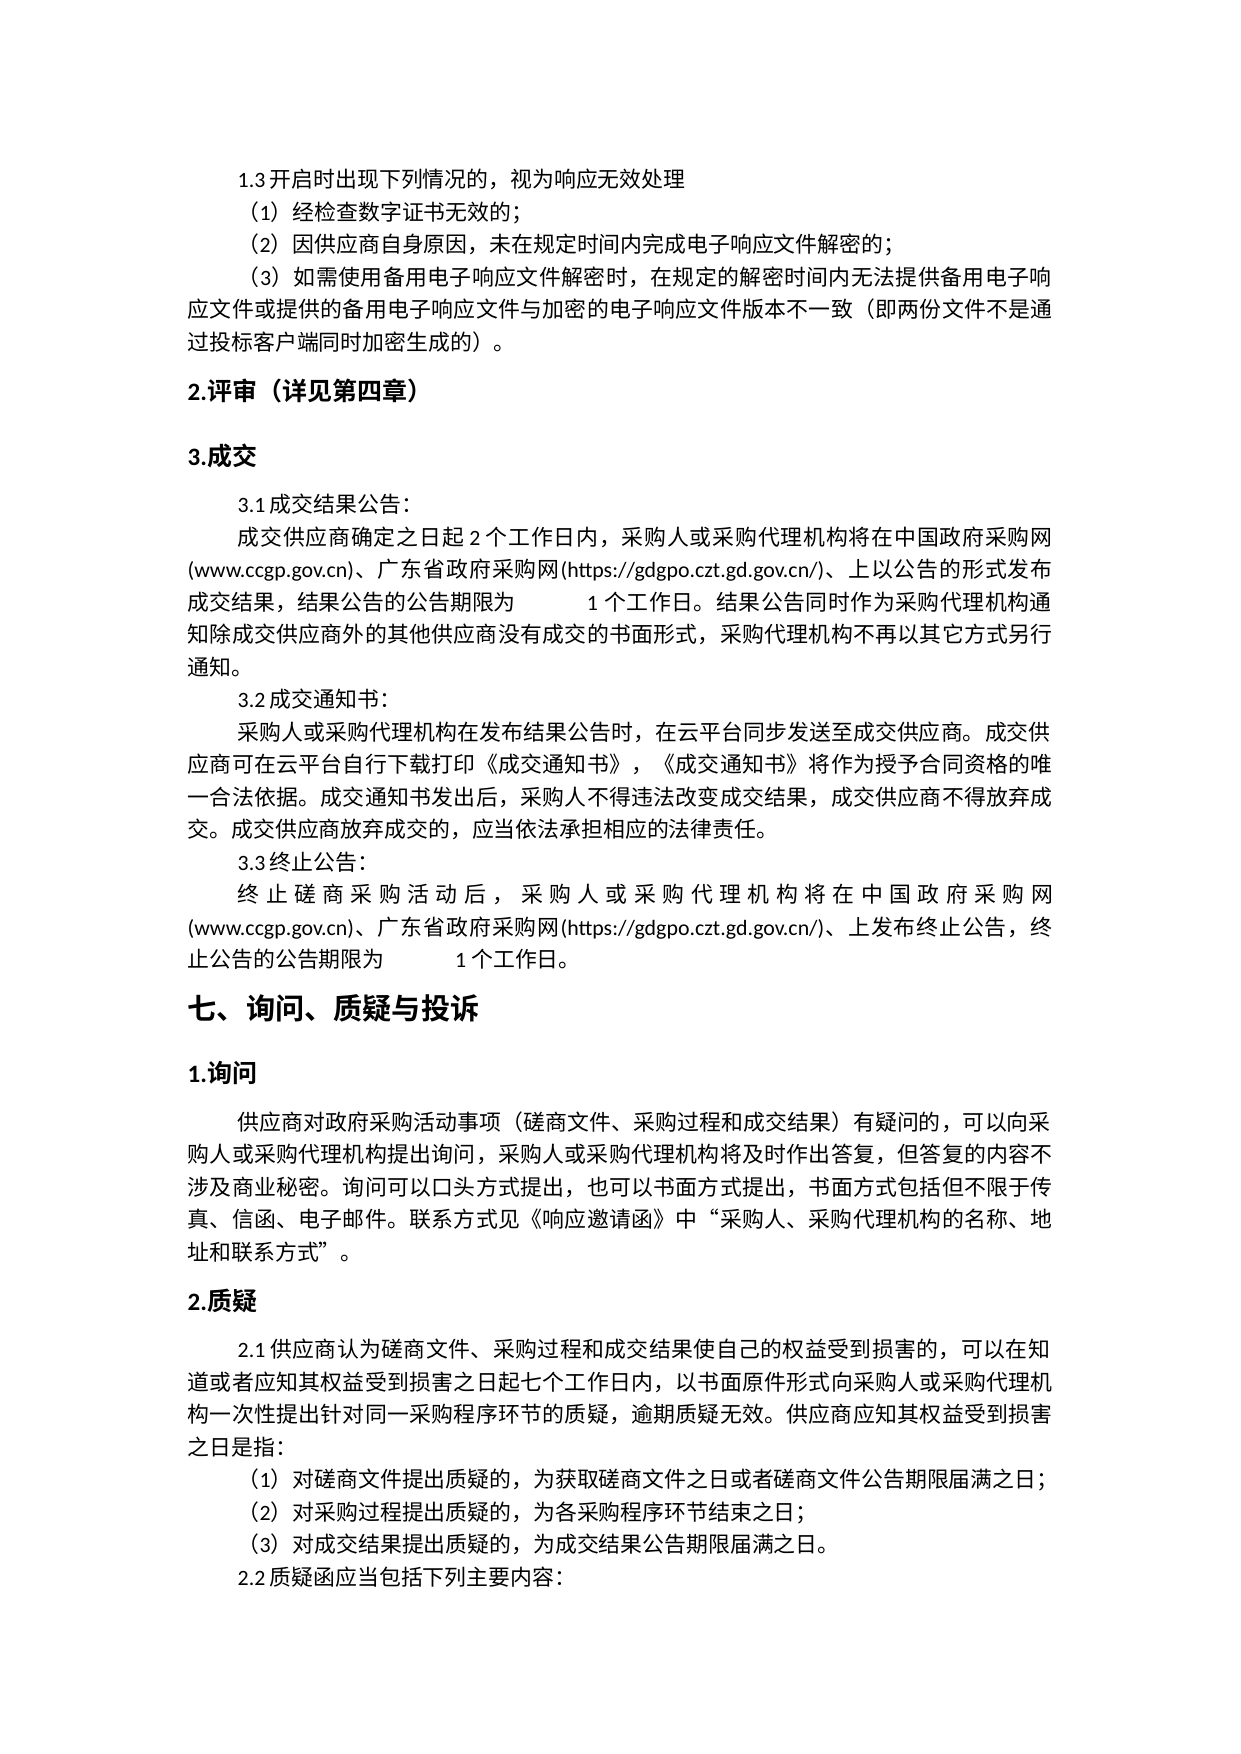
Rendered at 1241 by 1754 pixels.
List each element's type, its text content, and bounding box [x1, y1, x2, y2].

text 供应商对政府采购活动事项（磋商文件、采购过程和成交结果）有疑问的，可以向采购人或采购代理机构提出询问，采购人或采购代理机构将及时作出答复，但答复的内容不涉及商业秘密。询问可以口头方式提出，也可以书面方式提出，书面方式包括但不限于传真、信函、电子邮件。联系方式见《响应邀请函》中“采购人、采购代理机构的名称、地址和联系方式”。 [187, 1104, 1053, 1267]
text （2）对采购过程提出质疑的，为各采购程序环节结束之日； [187, 1494, 1053, 1527]
text （3）如需使用备用电子响应文件解密时，在规定的解密时间内无法提供备用电子响应文件或提供的备用电子响应文件与加密的电子响应文件版本不一致（即两份文件不是通过投标客户端同时加密生成的）。 [187, 259, 1053, 357]
text 3.成交 [187, 422, 1053, 487]
text 3.3终止公告： [187, 844, 1053, 877]
text （1）经检查数字证书无效的； [187, 194, 1053, 227]
text （2）因供应商自身原因，未在规定时间内完成电子响应文件解密的； [187, 227, 1053, 259]
text 2.1供应商认为磋商文件、采购过程和成交结果使自己的权益受到损害的，可以在知道或者应知其权益受到损害之日起七个工作日内，以书面原件形式向采购人或采购代理机构一次性提出针对同一采购程序环节的质疑，逾期质疑无效。供应商应知其权益受到损害之日是指： [187, 1332, 1053, 1462]
text 2.质疑 [187, 1267, 1053, 1332]
text 1.3开启时出现下列情况的，视为响应无效处理 [187, 162, 1053, 194]
text 2.2质疑函应当包括下列主要内容： [187, 1559, 1053, 1592]
text 七、询问、质疑与投诉 [187, 974, 1053, 1039]
text （1）对磋商文件提出质疑的，为获取磋商文件之日或者磋商文件公告期限届满之日； [187, 1462, 1053, 1494]
text 1.询问 [187, 1039, 1053, 1104]
text 3.2成交通知书： [187, 682, 1053, 714]
text 采购人或采购代理机构在发布结果公告时，在云平台同步发送至成交供应商。成交供应商可在云平台自行下载打印《成交通知书》，《成交通知书》将作为授予合同资格的唯一合法依据。成交通知书发出后，采购人不得违法改变成交结果，成交供应商不得放弃成交。成交供应商放弃成交的，应当依法承担相应的法律责任。 [187, 714, 1053, 844]
text （3）对成交结果提出质疑的，为成交结果公告期限届满之日。 [187, 1527, 1053, 1559]
text 2.评审（详见第四章） [187, 357, 1053, 422]
text 3.1成交结果公告： [187, 487, 1053, 519]
text 成交供应商确定之日起2个工作日内，采购人或采购代理机构将在中国政府采购网(www.ccgp.gov.cn)、广东省政府采购网(https://gdgpo.czt.gd.gov.cn/)、上以公告的形式发布成交结果，结果公告的公告期限为 1 个工作日。结果公告同时作为采购代理机构通知除成交供应商外的其他供应商没有成交的书面形式，采购代理机构不再以其它方式另行通知。 [187, 519, 1053, 682]
text 终止磋商采购活动后，采购人或采购代理机构将在中国政府采购网(www.ccgp.gov.cn)、广东省政府采购网(https://gdgpo.czt.gd.gov.cn/)、上发布终止公告，终止公告的公告期限为 1 个工作日。 [187, 877, 1053, 974]
